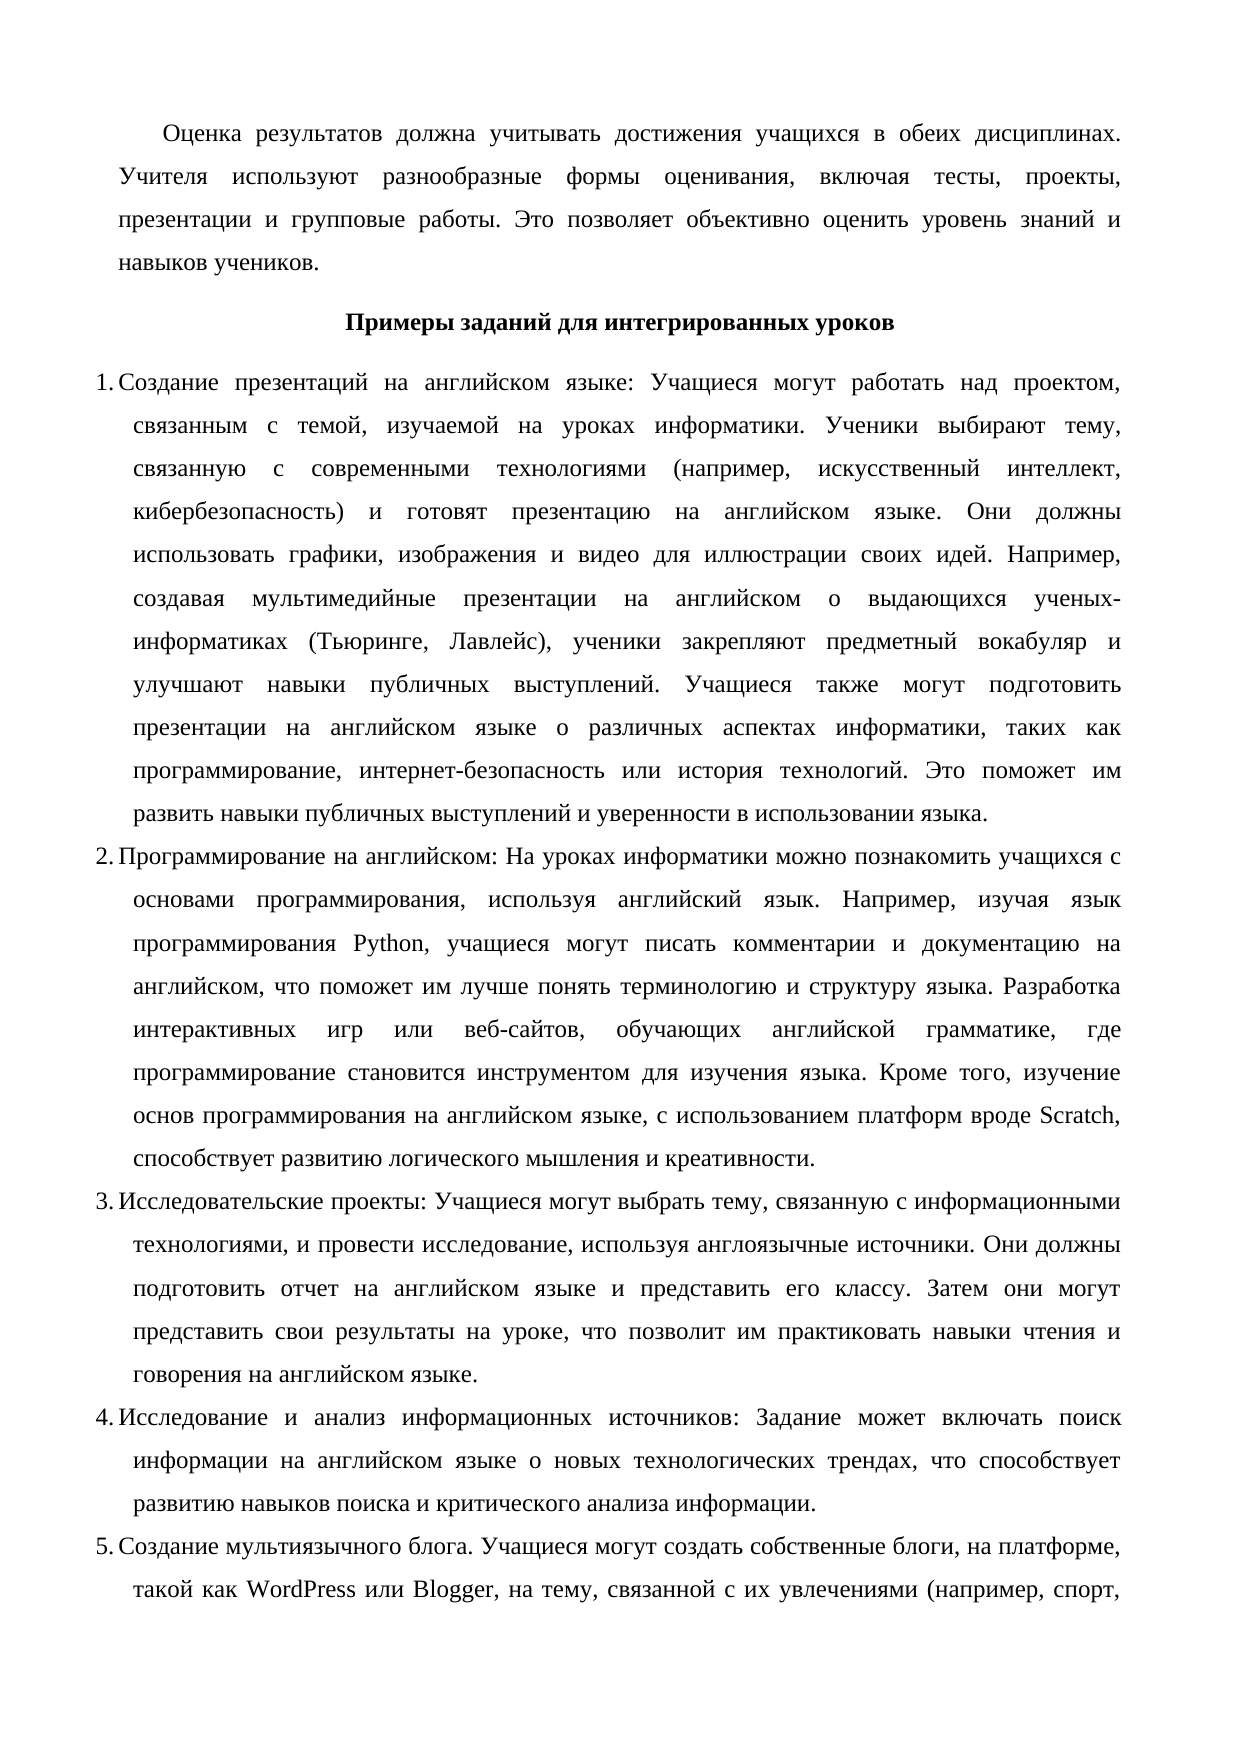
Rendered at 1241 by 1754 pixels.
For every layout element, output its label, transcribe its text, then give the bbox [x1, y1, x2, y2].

list Исследовательские проекты: Учащиеся могут выбрать тему, связанную с информационными технологиями, и провести исследование, используя англоязычные источники. Они должны подготовить отчет на английском языке и представить его классу. Затем они могут представить свои результаты на уроке, что позволит им практиковать навыки чтения и говорения на английском языке. [95, 1186, 1122, 1388]
list Создание презентаций на английском языке: Учащиеся могут работать над проектом, связанным с темой, изучаемой на уроках информатики. Ученики выбирают тему, связанную с современными технологиями (например, искусственный интеллект, кибербезопасность) и готовят презентацию на английском языке. Они должны использовать графики, изображения и видео для иллюстрации своих идей. Например, создавая мультимедийные презентации на английском о выдающихся ученых-информатиках (Тьюринге, Лавлейс), ученики закрепляют предметный вокабуляр и улучшают навыки публичных выступлений. Учащиеся также могут подготовить презентации на английском языке о различных аспектах информатики, таких как программирование, интернет-безопасность или история технологий. Это поможет им развить навыки публичных выступлений и уверенности в использовании языка. [95, 367, 1122, 827]
text Примеры заданий для интегрированных уроков [118, 307, 1122, 336]
text Оценка результатов должна учитывать достижения учащихся в обеих дисциплинах. Учителя используют разнообразные формы оценивания, включая тесты, проекты, презентации и групповые работы. Это позволяет объективно оценить уровень знаний и навыков учеников. [118, 118, 1122, 276]
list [95, 1531, 1122, 1603]
list Исследование и анализ информационных источников: Задание может включать поиск информации на английском языке о новых технологических трендах, что способствует развитию навыков поиска и критического анализа информации. [95, 1402, 1122, 1517]
list Программирование на английском: На уроках информатики можно познакомить учащихся с основами программирования, используя английский язык. Например, изучая язык программирования Python, учащиеся могут писать комментарии и документацию на английском, что поможет им лучше понять терминологию и структуру языка. Разработка интерактивных игр или веб-сайтов, обучающих английской грамматике, где программирование становится инструментом для изучения языка. Кроме того, изучение основ программирования на английском языке, с использованием платформ вроде Scratch, способствует развитию логического мышления и креативности. [95, 841, 1122, 1172]
